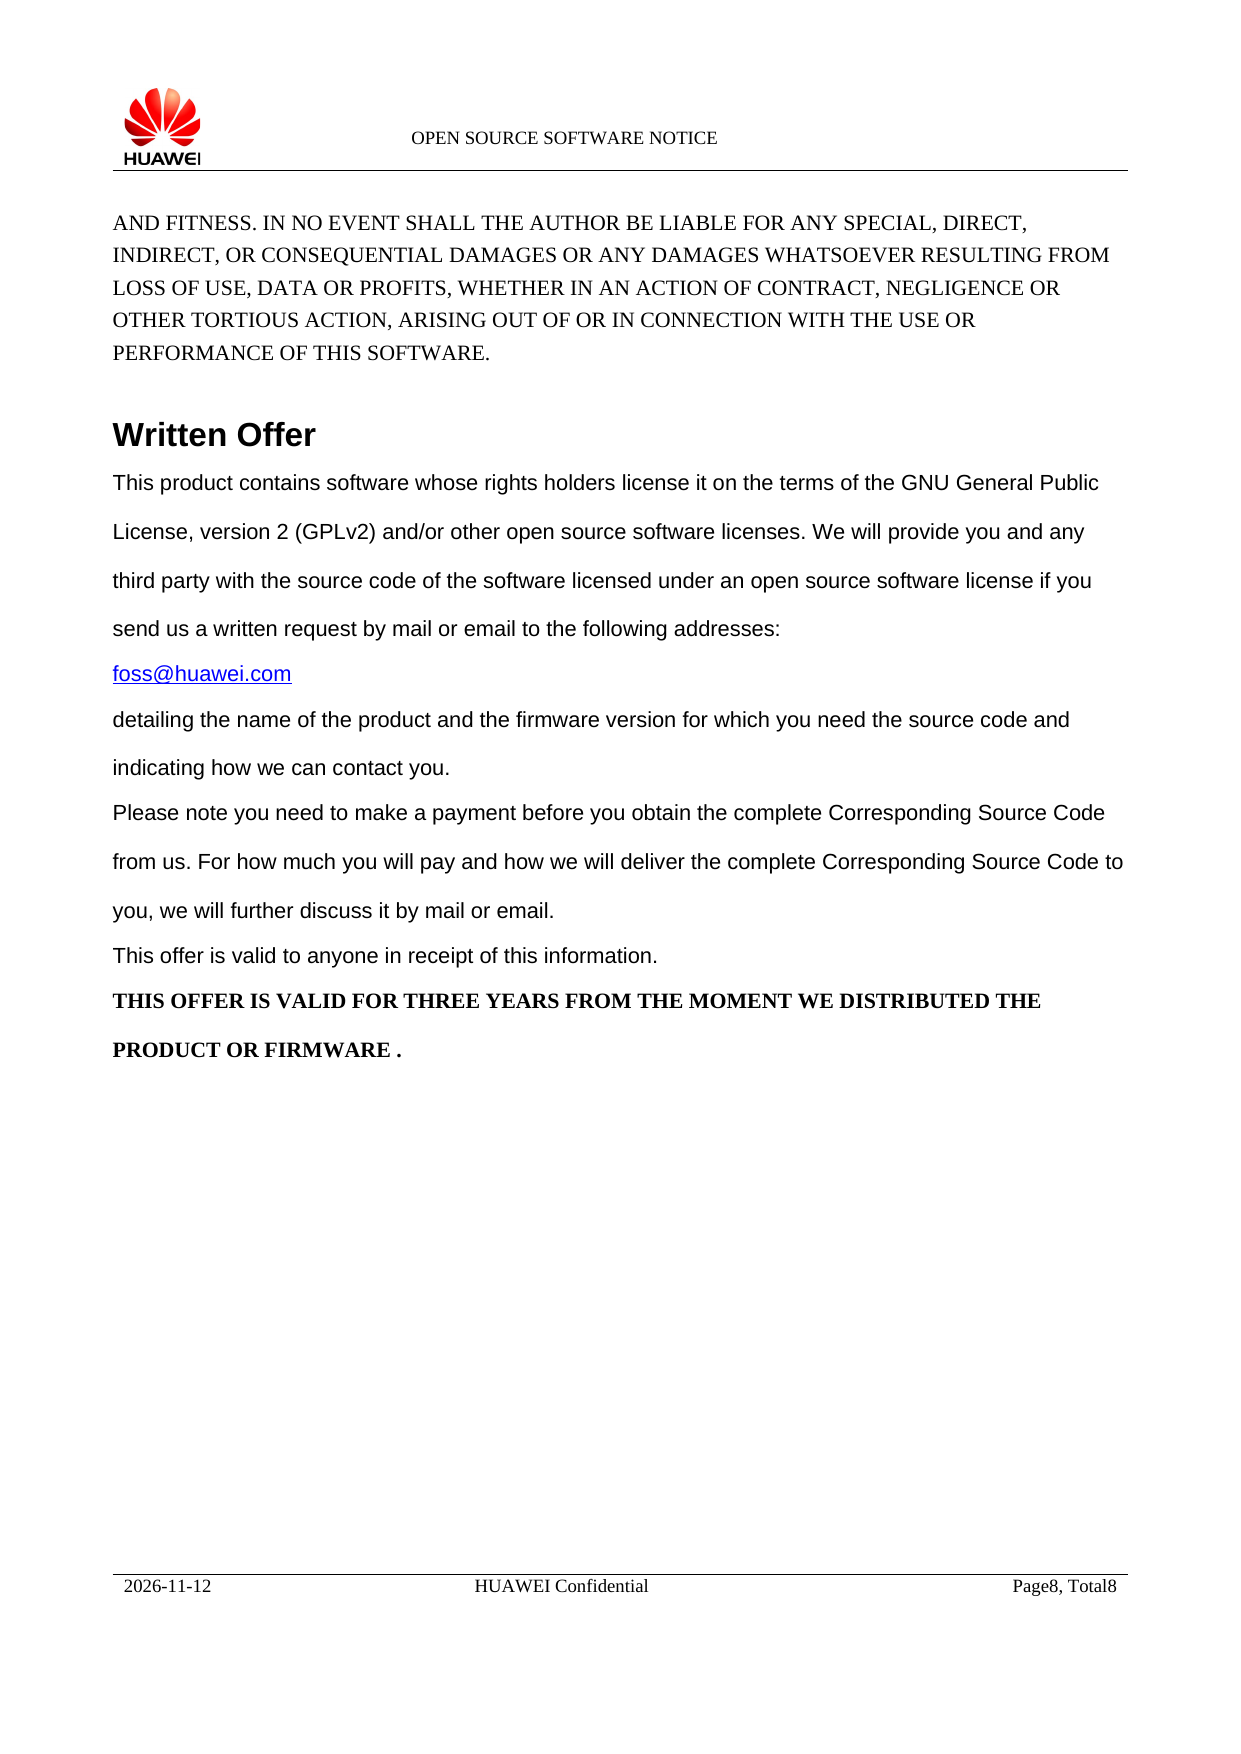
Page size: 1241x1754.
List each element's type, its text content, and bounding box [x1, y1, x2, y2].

text Please note you need to make a payment before you obtain the complete Corresponding Source Code from us. For how much you will pay and how we will deliver the complete Corresponding Source Code to you, we will further discuss it by mail or email. [112, 797, 1128, 927]
text This offer is valid for three years from the moment we distributed the product or firmware . [112, 984, 1128, 1066]
text foss@huawei.com [112, 658, 1128, 690]
text This product contains software whose rights holders license it on the terms of the GNU General Public License, version 2 (GPLv2) and/or other open source software licenses. We will provide you and any third party with the source code of the software licensed under an open source software license if you send us a written request by mail or email to the following addresses: [112, 466, 1128, 645]
text Written Offer [112, 401, 1128, 466]
picture [124, 88, 201, 165]
text detailing the name of the product and the firmware version for which you need the source code and indicating how we can contact you. [112, 703, 1128, 784]
text This offer is valid to anyone in receipt of this information. [112, 939, 1128, 972]
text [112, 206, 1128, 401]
